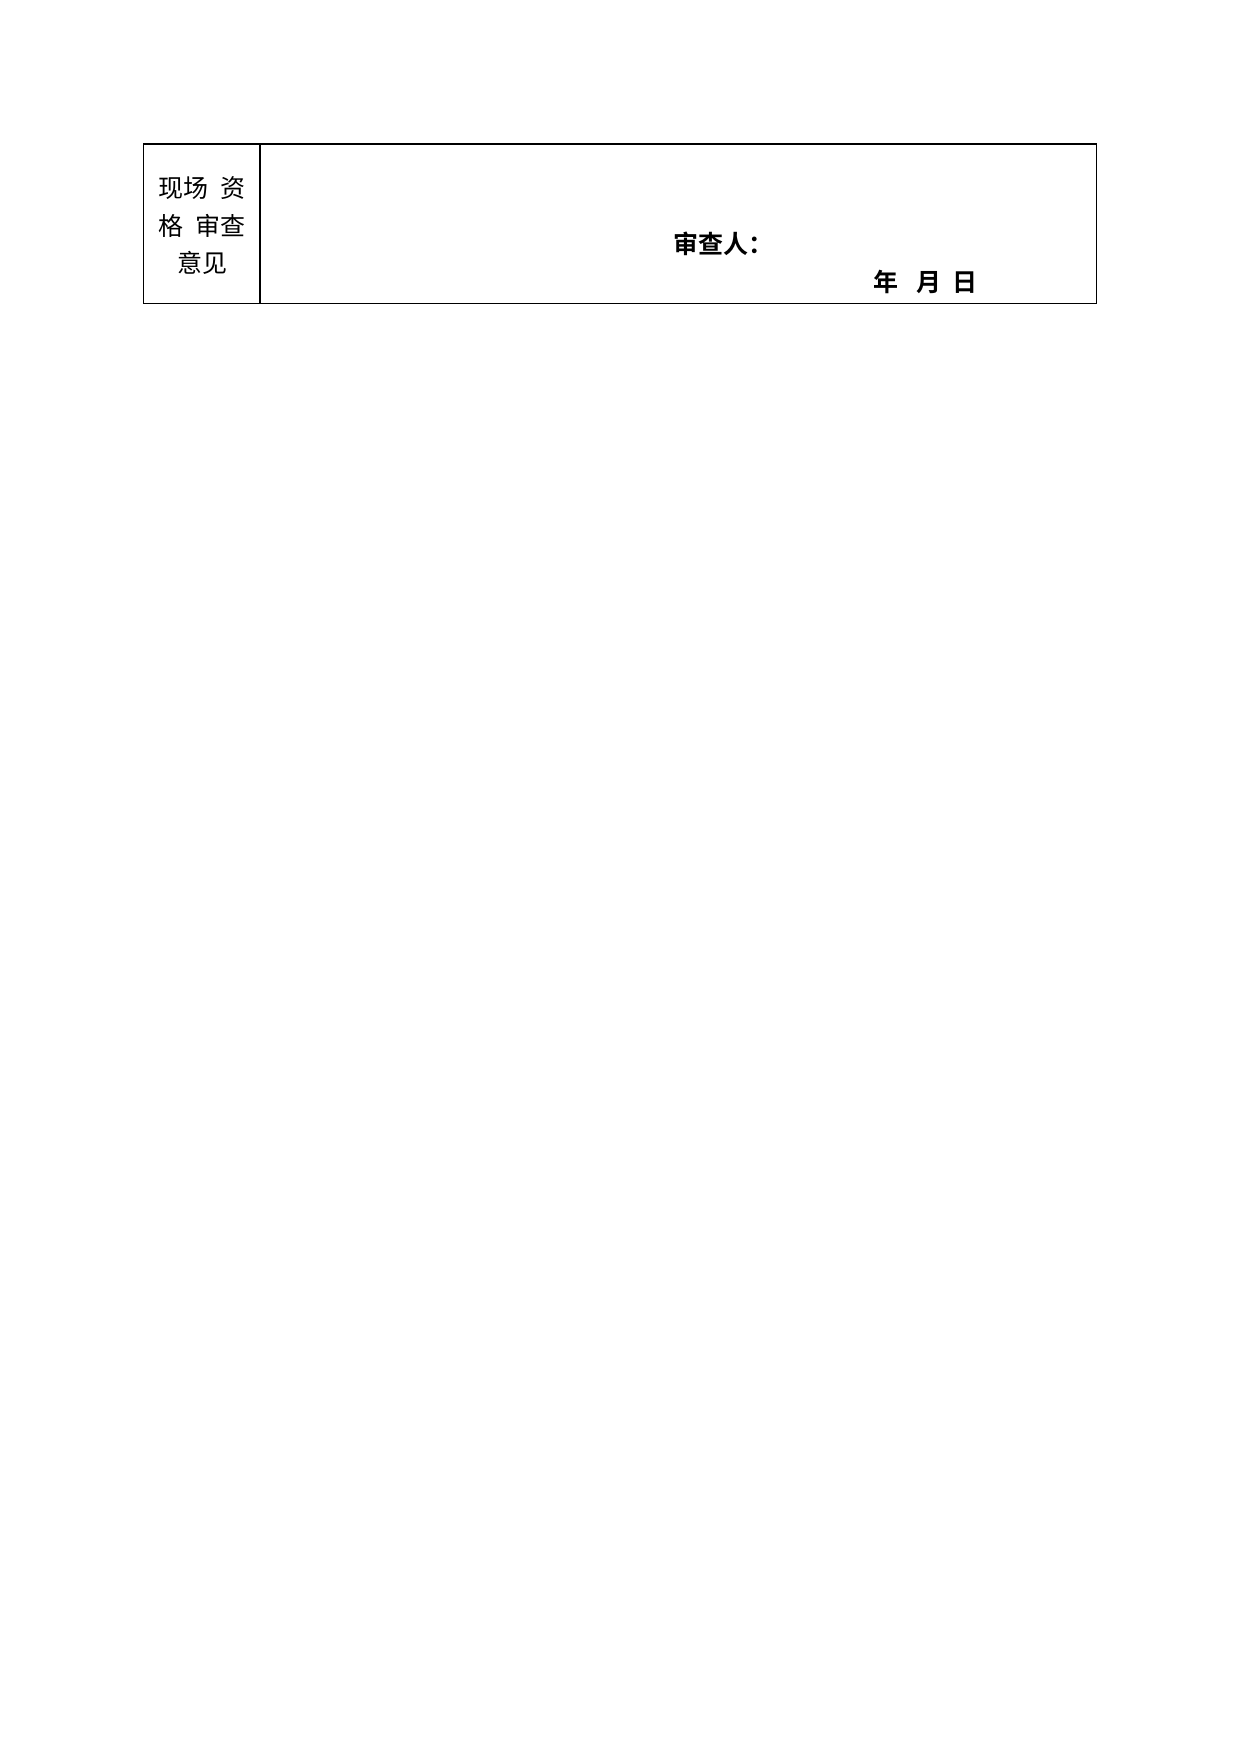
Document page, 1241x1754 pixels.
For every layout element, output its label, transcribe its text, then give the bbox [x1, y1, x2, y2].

table_cell 审查人： 年 月 日 [261, 145, 1096, 303]
table_cell 现场 资格 审查 意见 [144, 145, 259, 303]
